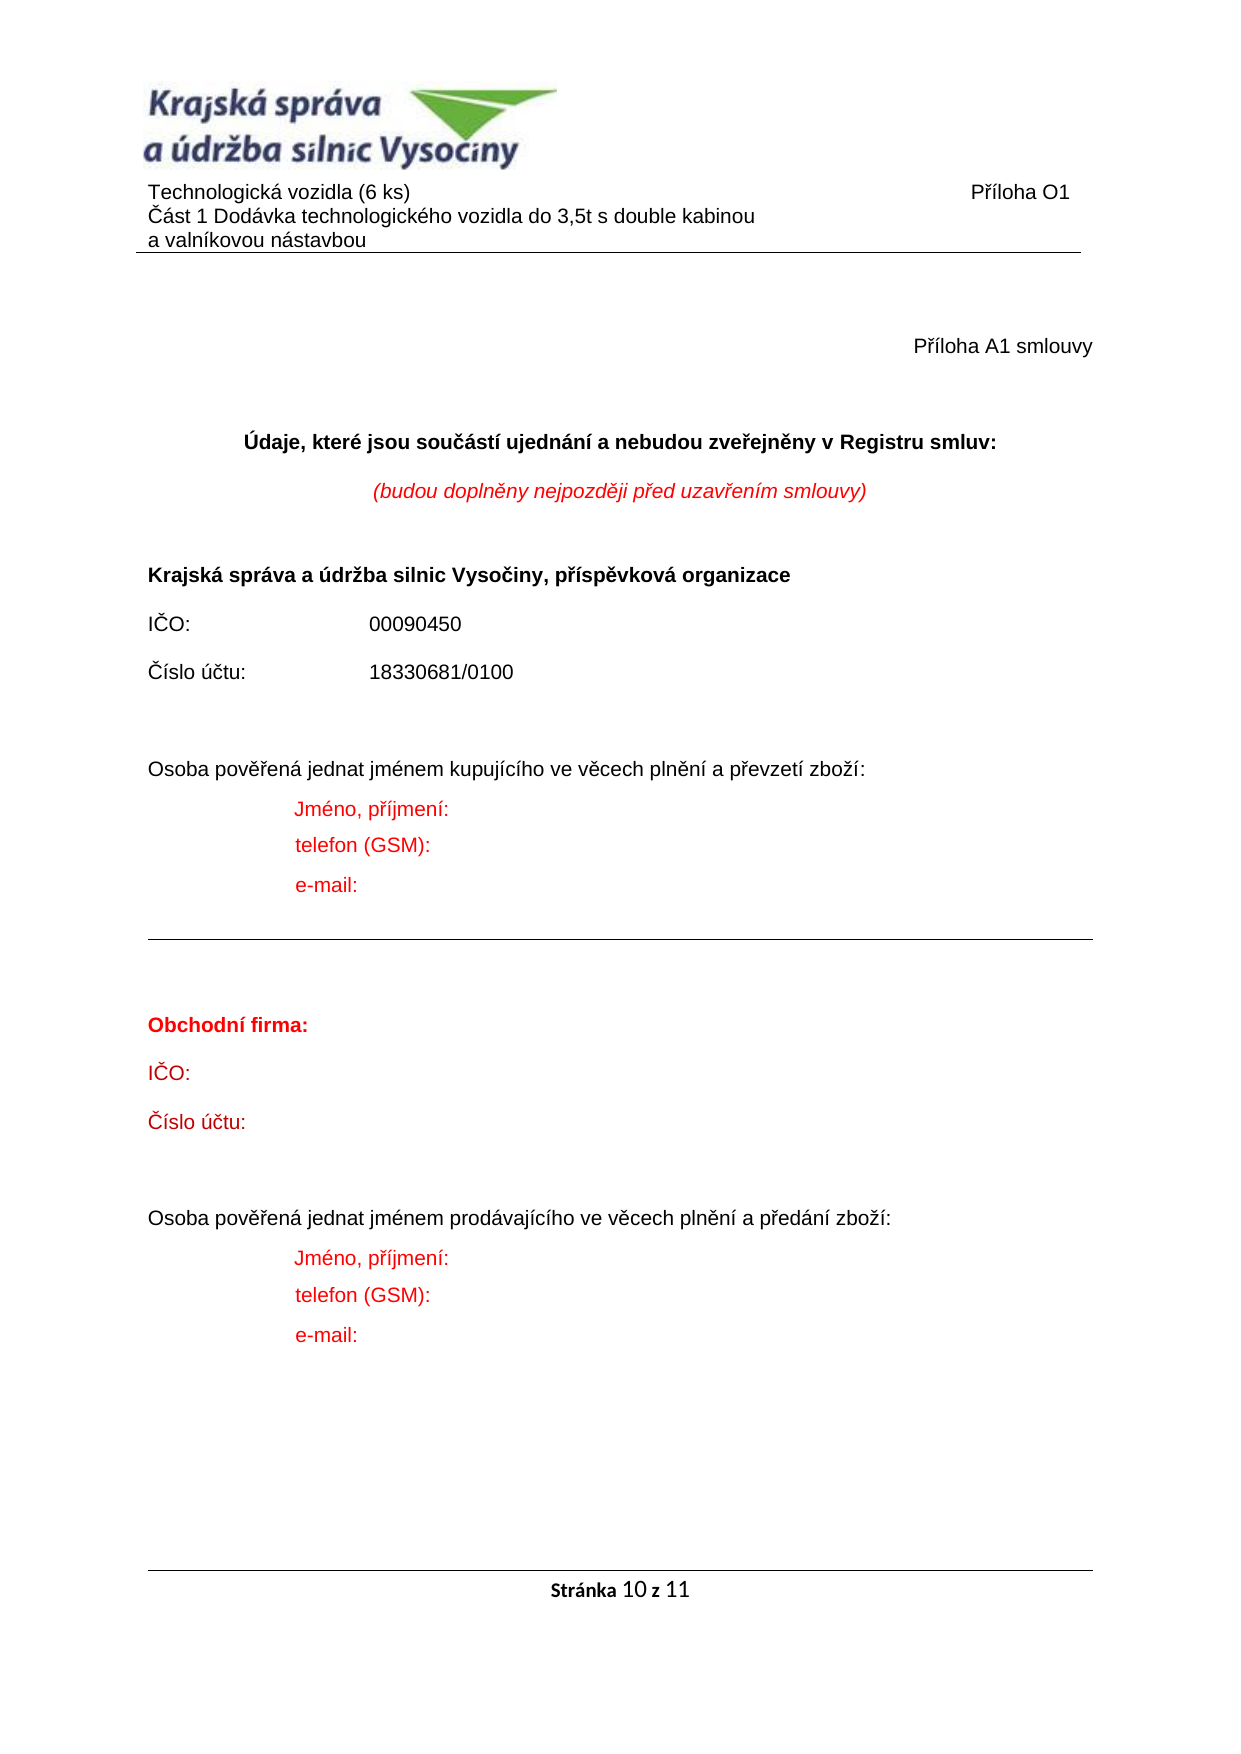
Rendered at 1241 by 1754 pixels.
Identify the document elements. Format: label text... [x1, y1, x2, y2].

text IČO: 00090450 [148, 612, 1093, 636]
text e-mail: [221, 873, 1093, 897]
text (budou doplněny nejpozději před uzavřením smlouvy) [148, 478, 1093, 502]
text e-mail: [221, 1323, 1093, 1347]
text IČO: [148, 1061, 1093, 1085]
text Číslo účtu: 18330681/0100 [148, 660, 1093, 684]
text Osoba pověřená jednat jménem kupujícího ve věcech plnění a převzetí zboží: [148, 757, 1093, 781]
text Příloha A1 smlouvy [148, 333, 1093, 357]
text Číslo účtu: [148, 1109, 1093, 1133]
list Jméno, příjmení: [221, 797, 1093, 821]
text Údaje, které jsou součástí ujednání a nebudou zveřejněny v Registru smluv: [148, 430, 1093, 454]
text telefon (GSM): [74, 1283, 1093, 1307]
text Krajská správa a údržba silnic Vysočiny, příspěvková organizace [148, 563, 1093, 587]
text telefon (GSM): [74, 833, 1093, 857]
picture [141, 81, 557, 170]
text Obchodní firma: [148, 1013, 1093, 1037]
list Jméno, příjmení: [221, 1246, 1093, 1270]
text Osoba pověřená jednat jménem prodávajícího ve věcech plnění a předání zboží: [148, 1206, 1093, 1230]
